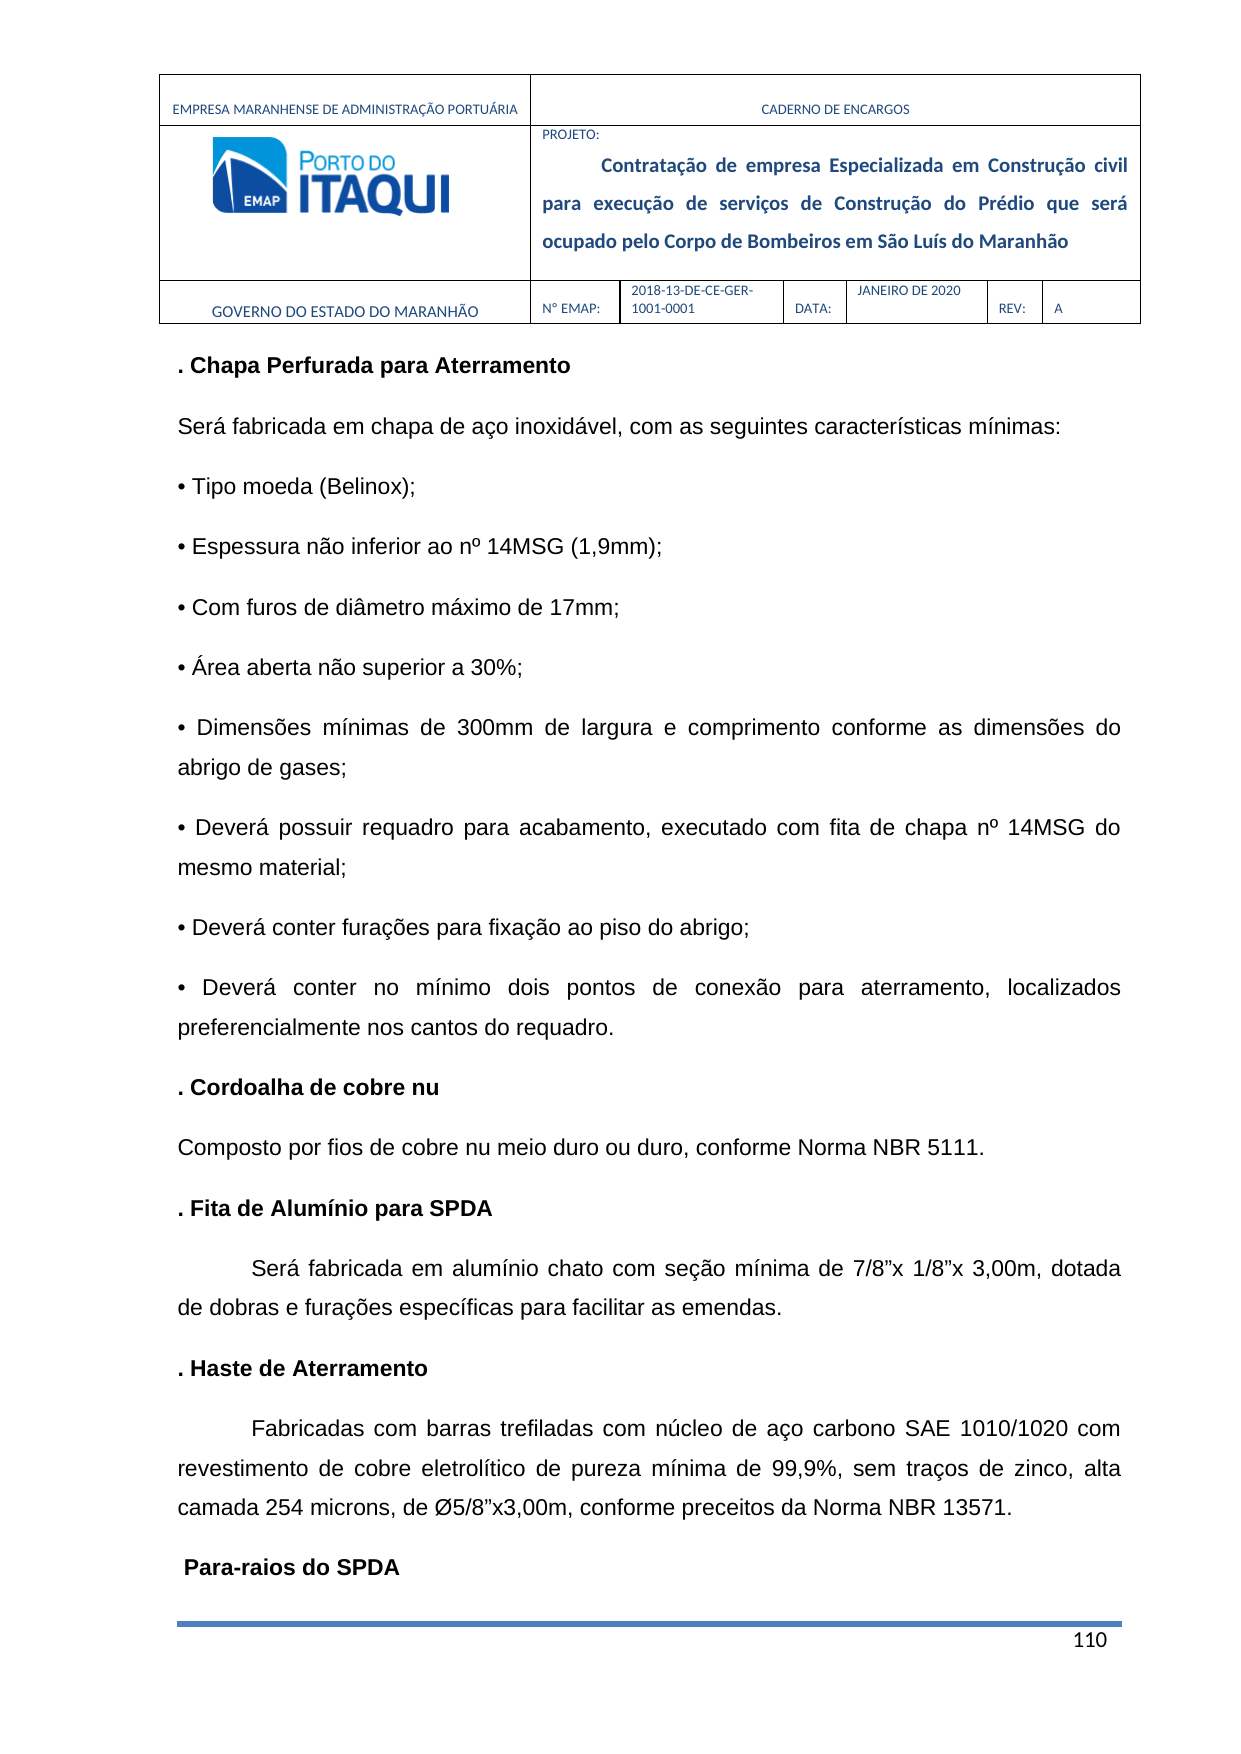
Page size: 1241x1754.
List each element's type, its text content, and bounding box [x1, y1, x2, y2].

text • Deverá possuir requadro para acabamento, executado com fita de chapa nº 14MSG do mesmo material; [177, 814, 1122, 880]
text . Cordoalha de cobre nu [177, 1074, 1122, 1100]
text Será fabricada em alumínio chato com seção mínima de 7/8”x 1/8”x 3,00m, dotada de dobras e furações específicas para facilitar as emendas. [177, 1255, 1122, 1321]
text • Deverá conter no mínimo dois pontos de conexão para aterramento, localizados preferencialmente nos cantos do requadro. [177, 974, 1122, 1040]
text Fabricadas com barras trefiladas com núcleo de aço carbono SAE 1010/1020 com revestimento de cobre eletrolítico de pureza mínima de 99,9%, sem traços de zinco, alta camada 254 microns, de Ø5/8”x3,00m, conforme preceitos da Norma NBR 13571. [177, 1415, 1122, 1520]
text . Haste de Aterramento [177, 1355, 1122, 1381]
text . Fita de Alumínio para SPDA [177, 1194, 1122, 1221]
picture [212, 137, 449, 216]
text • Área aberta não superior a 30%; [177, 654, 1122, 680]
text . Chapa Perfurada para Aterramento [177, 352, 1122, 379]
text • Tipo moeda (Belinox); [177, 473, 1122, 499]
text • Espessura não inferior ao nº 14MSG (1,9mm); [177, 533, 1122, 560]
text • Dimensões mínimas de 300mm de largura e comprimento conforme as dimensões do abrigo de gases; [177, 714, 1122, 780]
text • Com furos de diâmetro máximo de 17mm; [177, 594, 1122, 620]
text Composto por fios de cobre nu meio duro ou duro, conforme Norma NBR 5111. [177, 1134, 1122, 1161]
text Para-raios do SPDA [177, 1554, 1122, 1581]
text Será fabricada em chapa de aço inoxidável, com as seguintes características mínimas: [177, 413, 1122, 439]
text • Deverá conter furações para fixação ao piso do abrigo; [177, 914, 1122, 940]
